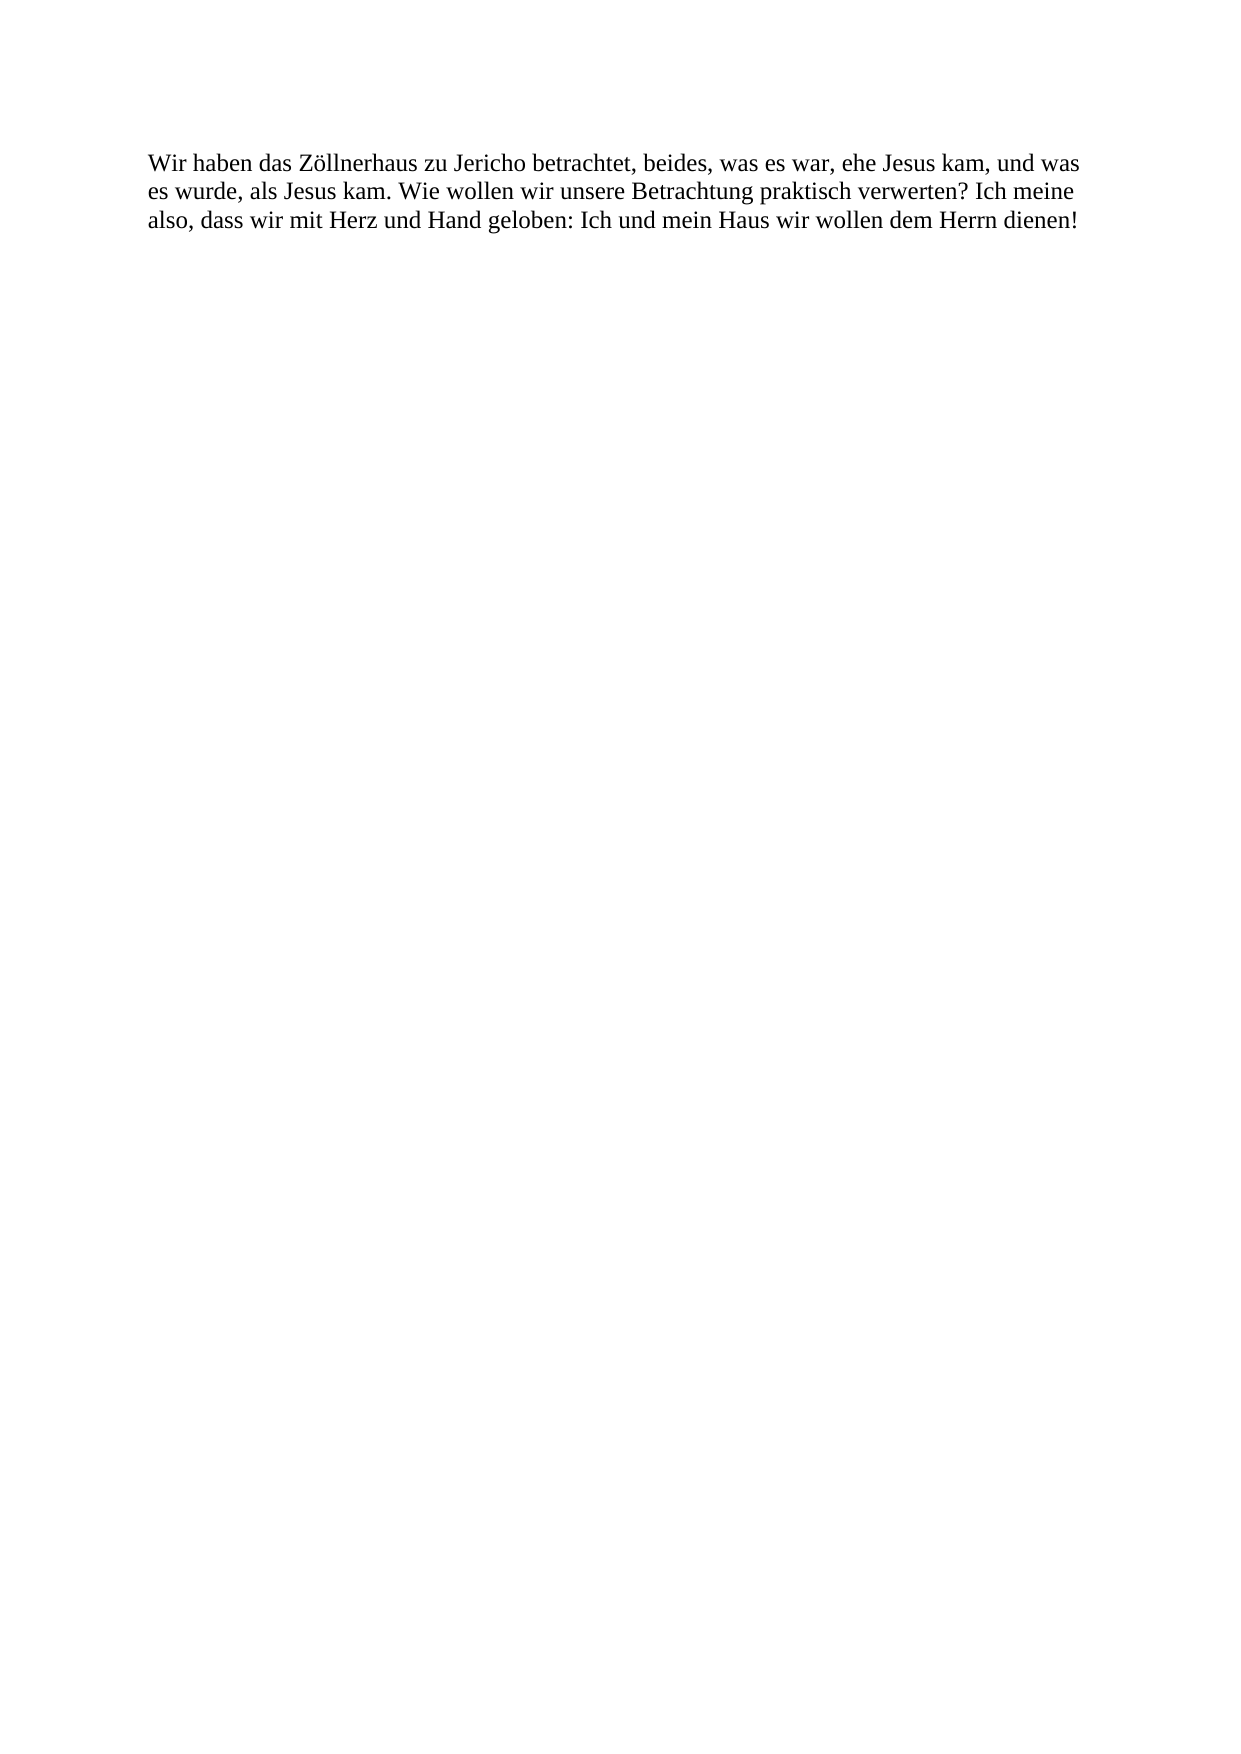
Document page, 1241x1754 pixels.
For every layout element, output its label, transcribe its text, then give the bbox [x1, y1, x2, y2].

text Wir haben das Zöllnerhaus zu Jericho betrachtet, beides, was es war, ehe Jesus kam, und was es wurde, als Jesus kam. Wie wollen wir unsere Betrachtung praktisch verwerten? Ich meine also, dass wir mit Herz und Hand geloben: Ich und mein Haus wir wollen dem Herrn dienen! [148, 148, 1093, 234]
